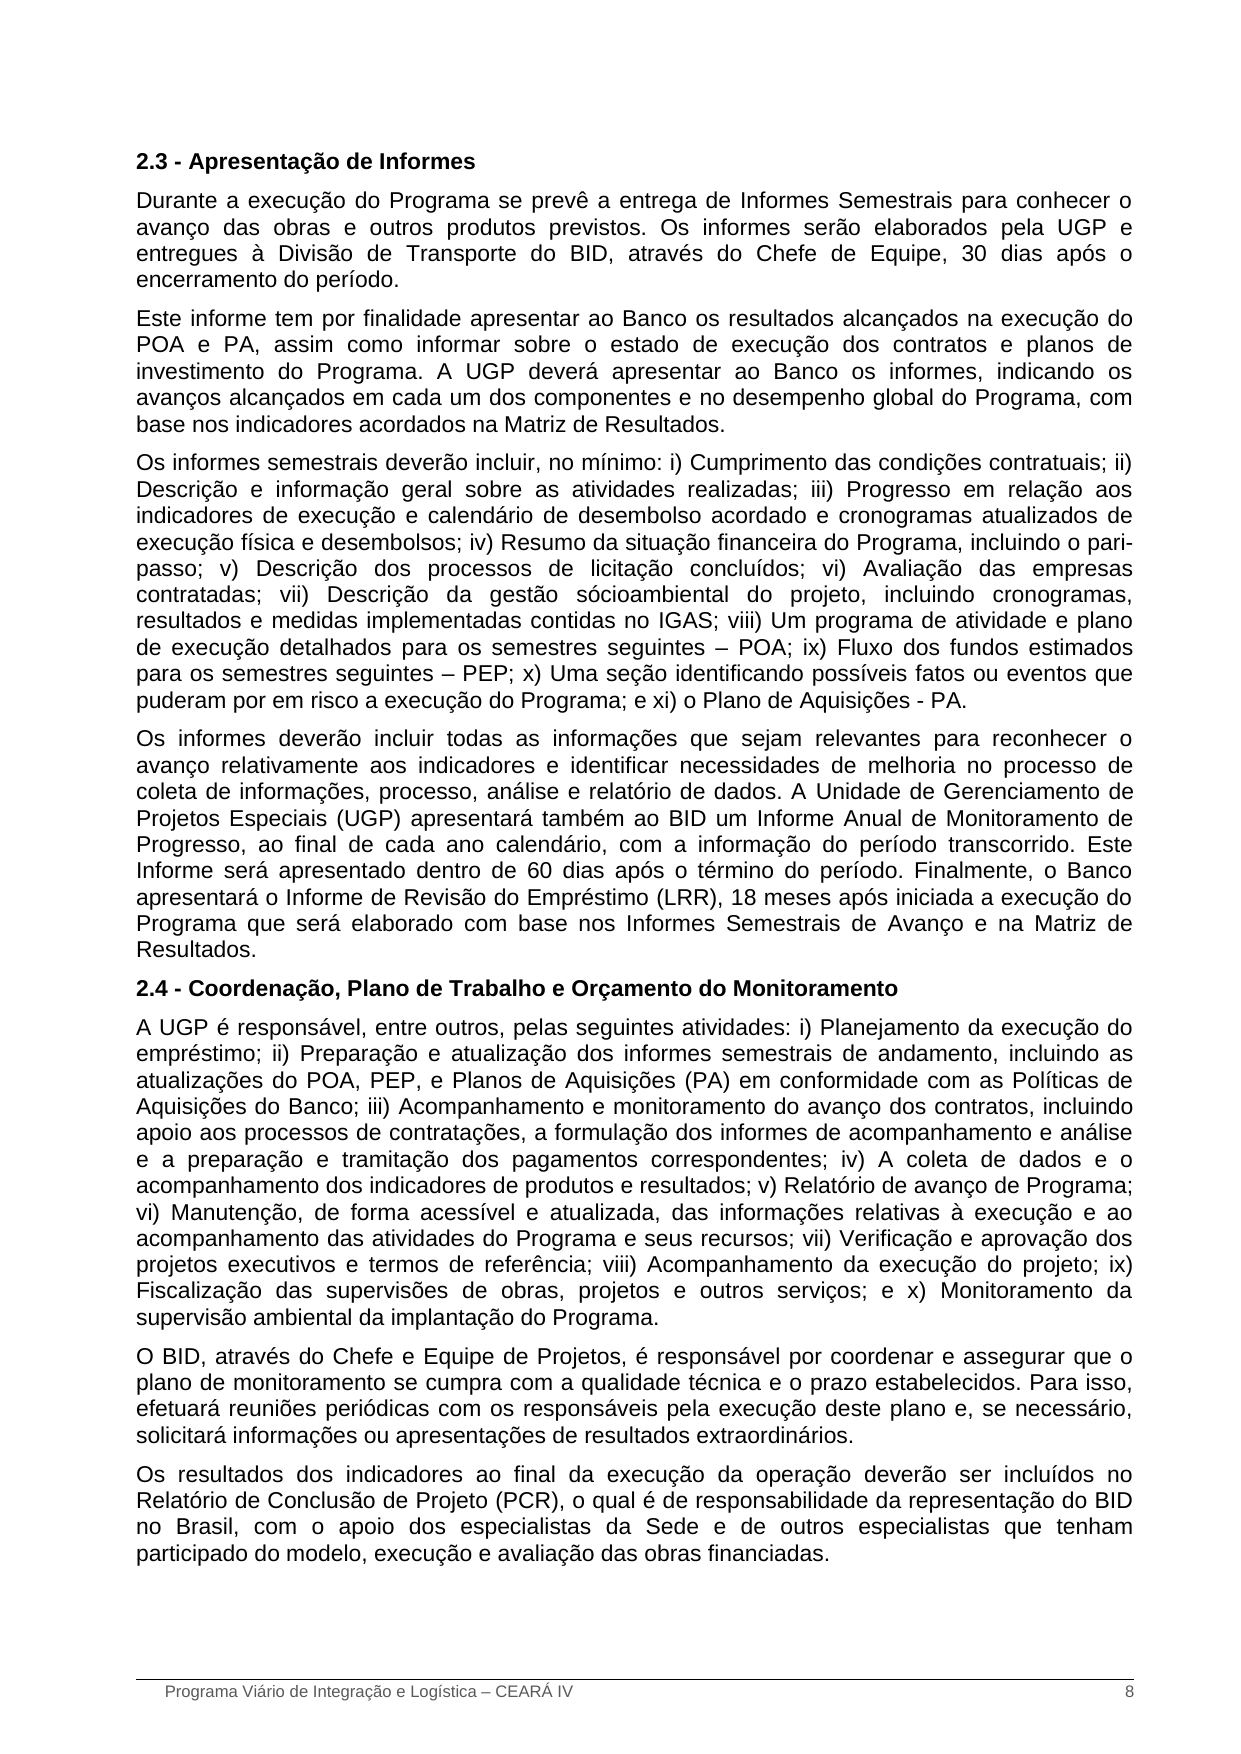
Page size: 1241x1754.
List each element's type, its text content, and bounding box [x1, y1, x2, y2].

text A UGP é responsável, entre outros, pelas seguintes atividades: i) Planejamento da execução do empréstimo; ii) Preparação e atualização dos informes semestrais de andamento, incluindo as atualizações do POA, PEP, e Planos de Aquisições (PA) em conformidade com as Políticas de Aquisições do Banco; iii) Acompanhamento e monitoramento do avanço dos contratos, incluindo apoio aos processos de contratações, a formulação dos informes de acompanhamento e análise e a preparação e tramitação dos pagamentos correspondentes; iv) A coleta de dados e o acompanhamento dos indicadores de produtos e resultados; v) Relatório de avanço de Programa; vi) Manutenção, de forma acessível e atualizada, das informações relativas à execução e ao acompanhamento das atividades do Programa e seus recursos; vii) Verificação e aprovação dos projetos executivos e termos de referência; viii) Acompanhamento da execução do projeto; ix) Fiscalização das supervisões de obras, projetos e outros serviços; e x) Monitoramento da supervisão ambiental da implantação do Programa. [136, 1014, 1134, 1330]
text Os resultados dos indicadores ao final da execução da operação deverão ser incluídos no Relatório de Conclusão de Projeto (PCR), o qual é de responsabilidade da representação do BID no Brasil, com o apoio dos especialistas da Sede e de outros especialistas que tenham participado do modelo, execução e avaliação das obras financiadas. [136, 1461, 1134, 1566]
text O BID, através do Chefe e Equipe de Projetos, é responsável por coordenar e assegurar que o plano de monitoramento se cumpra com a qualidade técnica e o prazo estabelecidos. Para isso, efetuará reuniões periódicas com os responsáveis pela execução deste plano e, se necessário, solicitará informações ou apresentações de resultados extraordinários. [136, 1343, 1134, 1448]
text Os informes deverão incluir todas as informações que sejam relevantes para reconhecer o avanço relativamente aos indicadores e identificar necessidades de melhoria no processo de coleta de informações, processo, análise e relatório de dados. A Unidade de Gerenciamento de Projetos Especiais (UGP) apresentará também ao BID um Informe Anual de Monitoramento de Progresso, ao final de cada ano calendário, com a informação do período transcorrido. Este Informe será apresentado dentro de 60 dias após o término do período. Finalmente, o Banco apresentará o Informe de Revisão do Empréstimo (LRR), 18 meses após iniciada a execução do Programa que será elaborado com base nos Informes Semestrais de Avanço e na Matriz de Resultados. [136, 725, 1134, 963]
text Os informes semestrais deverão incluir, no mínimo: i) Cumprimento das condições contratuais; ii) Descrição e informação geral sobre as atividades realizadas; iii) Progresso em relação aos indicadores de execução e calendário de desembolso acordado e cronogramas atualizados de execução física e desembolsos; iv) Resumo da situação financeira do Programa, incluindo o pari-passo; v) Descrição dos processos de licitação concluídos; vi) Avaliação das empresas contratadas; vii) Descrição da gestão sócioambiental do projeto, incluindo cronogramas, resultados e medidas implementadas contidas no IGAS; viii) Um programa de atividade e plano de execução detalhados para os semestres seguintes – POA; ix) Fluxo dos fundos estimados para os semestres seguintes – PEP; x) Uma seção identificando possíveis fatos ou eventos que puderam por em risco a execução do Programa; e xi) o Plano de Aquisições - PA. [136, 449, 1134, 713]
text 2.4 - Coordenação, Plano de Trabalho e Orçamento do Monitoramento [136, 975, 1134, 1001]
text Este informe tem por finalidade apresentar ao Banco os resultados alcançados na execução do POA e PA, assim como informar sobre o estado de execução dos contratos e planos de investimento do Programa. A UGP deverá apresentar ao Banco os informes, indicando os avanços alcançados em cada um dos componentes e no desempenho global do Programa, com base nos indicadores acordados na Matriz de Resultados. [136, 305, 1134, 437]
text Durante a execução do Programa se prevê a entrega de Informes Semestrais para conhecer o avanço das obras e outros produtos previstos. Os informes serão elaborados pela UGP e entregues à Divisão de Transporte do BID, através do Chefe de Equipe, 30 dias após o encerramento do período. [136, 187, 1134, 293]
text 2.3 - Apresentação de Informes [136, 148, 1134, 175]
